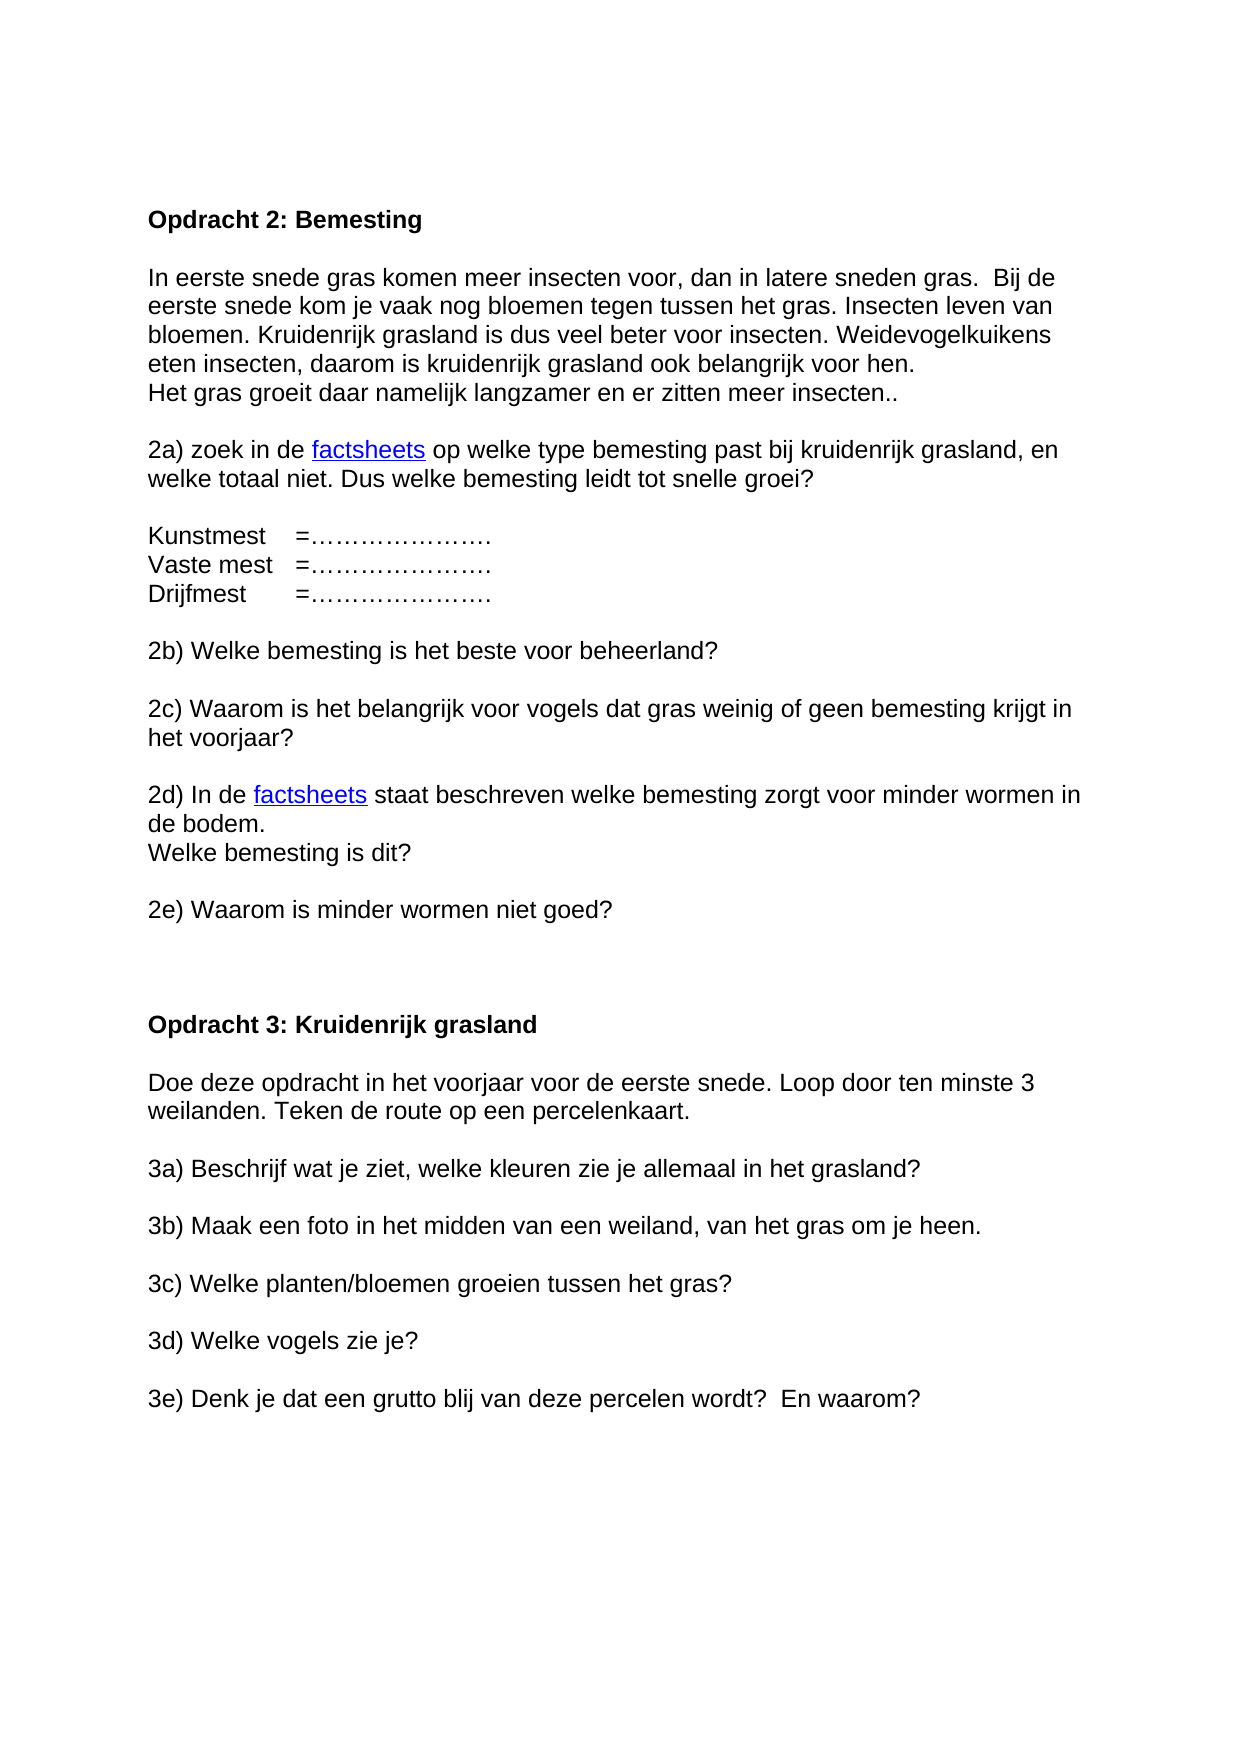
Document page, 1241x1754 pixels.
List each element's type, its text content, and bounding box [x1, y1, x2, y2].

text Het gras groeit daar namelijk langzamer en er zitten meer insecten.. [148, 378, 1093, 406]
text 3e) Denk je dat een grutto blij van deze percelen wordt? En waarom? [148, 1384, 1093, 1413]
text 3b) Maak een foto in het midden van een weiland, van het gras om je heen. [148, 1211, 1093, 1240]
text Opdracht 3: Kruidenrijk grasland [148, 1010, 1093, 1039]
text 3a) Beschrijf wat je ziet, welke kleuren zie je allemaal in het grasland? [148, 1154, 1093, 1183]
text Welke bemesting is dit? [148, 838, 1093, 866]
text In eerste snede gras komen meer insecten voor, dan in latere sneden gras. Bij de eerste snede kom je vaak nog bloemen tegen tussen het gras. Insecten leven van bloemen. Kruidenrijk grasland is dus veel beter voor insecten. Weidevogelkuikens eten insecten, daarom is kruidenrijk grasland ook belangrijk voor hen. [148, 263, 1093, 378]
text Vaste mest =…………………. [148, 550, 1093, 579]
text Doe deze opdracht in het voorjaar voor de eerste snede. Loop door ten minste 3 weilanden. Teken de route op een percelenkaart. [148, 1068, 1093, 1125]
text 2a) zoek in de factsheets op welke type bemesting past bij kruidenrijk grasland, en welke totaal niet. Dus welke bemesting leidt tot snelle groei? [148, 435, 1093, 493]
text 3d) Welke vogels zie je? [148, 1326, 1093, 1355]
text Drijfmest =…………………. [148, 579, 1093, 608]
text 2e) Waarom is minder wormen niet goed? [148, 895, 1093, 924]
text Opdracht 2: Bemesting [148, 205, 1093, 234]
text 2c) Waarom is het belangrijk voor vogels dat gras weinig of geen bemesting krijgt in het voorjaar? [148, 694, 1093, 751]
text 2d) In de factsheets staat beschreven welke bemesting zorgt voor minder wormen in de bodem. [148, 780, 1093, 838]
text Kunstmest =…………………. [148, 521, 1093, 550]
text 3c) Welke planten/bloemen groeien tussen het gras? [148, 1269, 1093, 1298]
text 2b) Welke bemesting is het beste voor beheerland? [148, 636, 1093, 665]
